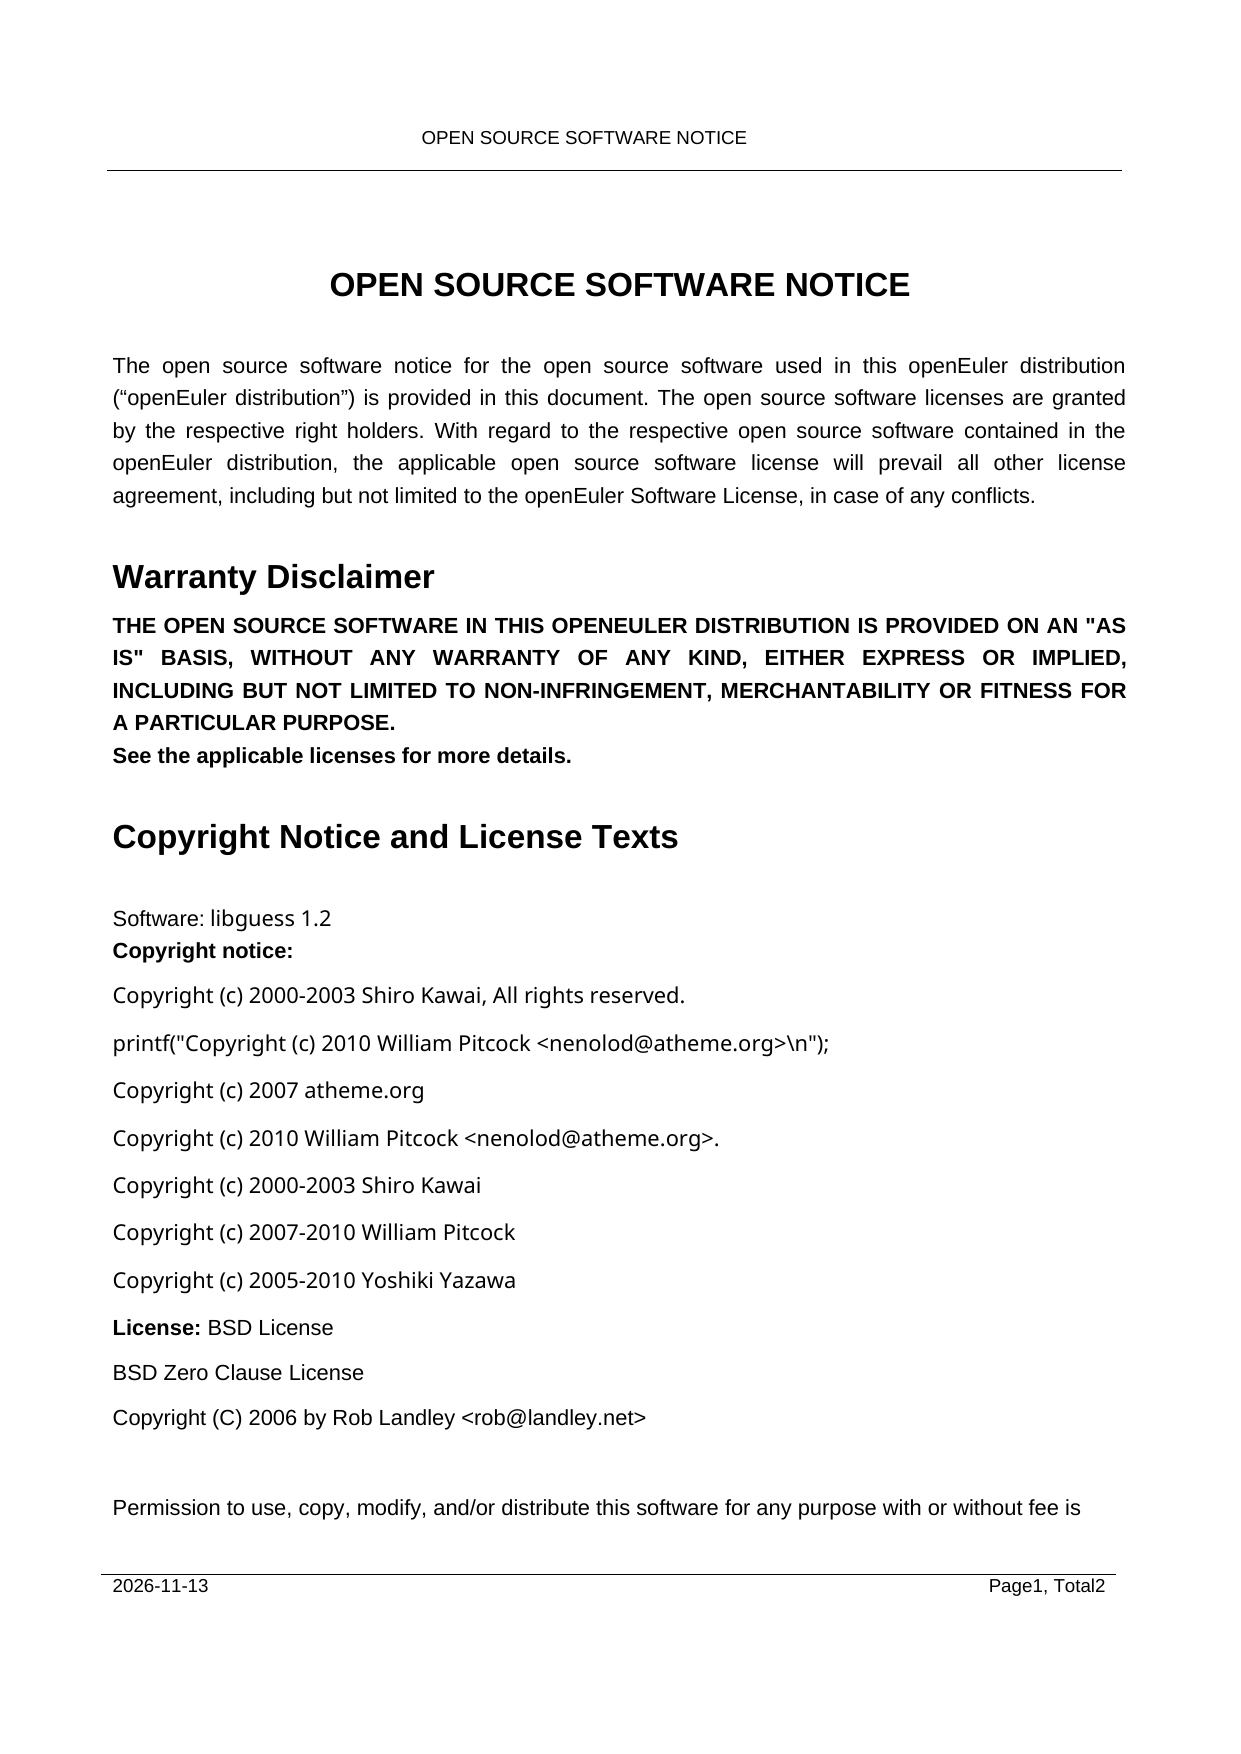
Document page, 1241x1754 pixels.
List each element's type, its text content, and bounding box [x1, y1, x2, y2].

text Warranty Disclaimer [112, 544, 1128, 609]
text The open source software notice for the open source software used in this openEuler distribution (“openEuler distribution”) is provided in this document. The open source software licenses are granted by the respective right holders. With regard to the respective open source software contained in the openEuler distribution, the applicable open source software license will prevail all other license agreement, including but not limited to the openEuler Software License, in case of any conflicts. [112, 349, 1128, 511]
text Copyright (C) 2006 by Rob Landley <rob@landley.net> [112, 1401, 1128, 1433]
text Copyright (c) 2000-2003 Shiro Kawai [112, 1169, 1128, 1201]
text License: BSD License [112, 1311, 1128, 1343]
text Copyright (c) 2000-2003 Shiro Kawai, All rights reserved. [112, 979, 1128, 1012]
text Software: libguess 1.2 [112, 901, 1128, 934]
text BSD Zero Clause License [112, 1356, 1128, 1388]
text Copyright notice: [112, 934, 1128, 966]
text Copyright (c) 2005-2010 Yoshiki Yazawa [112, 1263, 1128, 1296]
text OPEN SOURCE SOFTWARE NOTICE [112, 251, 1128, 316]
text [112, 1491, 1128, 1524]
text Copyright (c) 2007-2010 William Pitcock [112, 1216, 1128, 1248]
text Copyright (c) 2007 atheme.org [112, 1074, 1128, 1106]
text Copyright (c) 2010 William Pitcock <nenolod@atheme.org>. [112, 1121, 1128, 1154]
text THE OPEN SOURCE SOFTWARE IN THIS OPENEULER DISTRIBUTION IS PROVIDED ON AN "AS IS" BASIS, WITHOUT ANY WARRANTY OF ANY KIND, EITHER EXPRESS OR IMPLIED, INCLUDING BUT NOT LIMITED TO NON-INFRINGEMENT, MERCHANTABILITY OR FITNESS FOR A PARTICULAR PURPOSE. See the applicable licenses for more details. [112, 609, 1128, 771]
text printf("Copyright (c) 2010 William Pitcock <nenolod@atheme.org>\n"); [112, 1026, 1128, 1059]
text Copyright Notice and License Texts [112, 804, 1128, 869]
